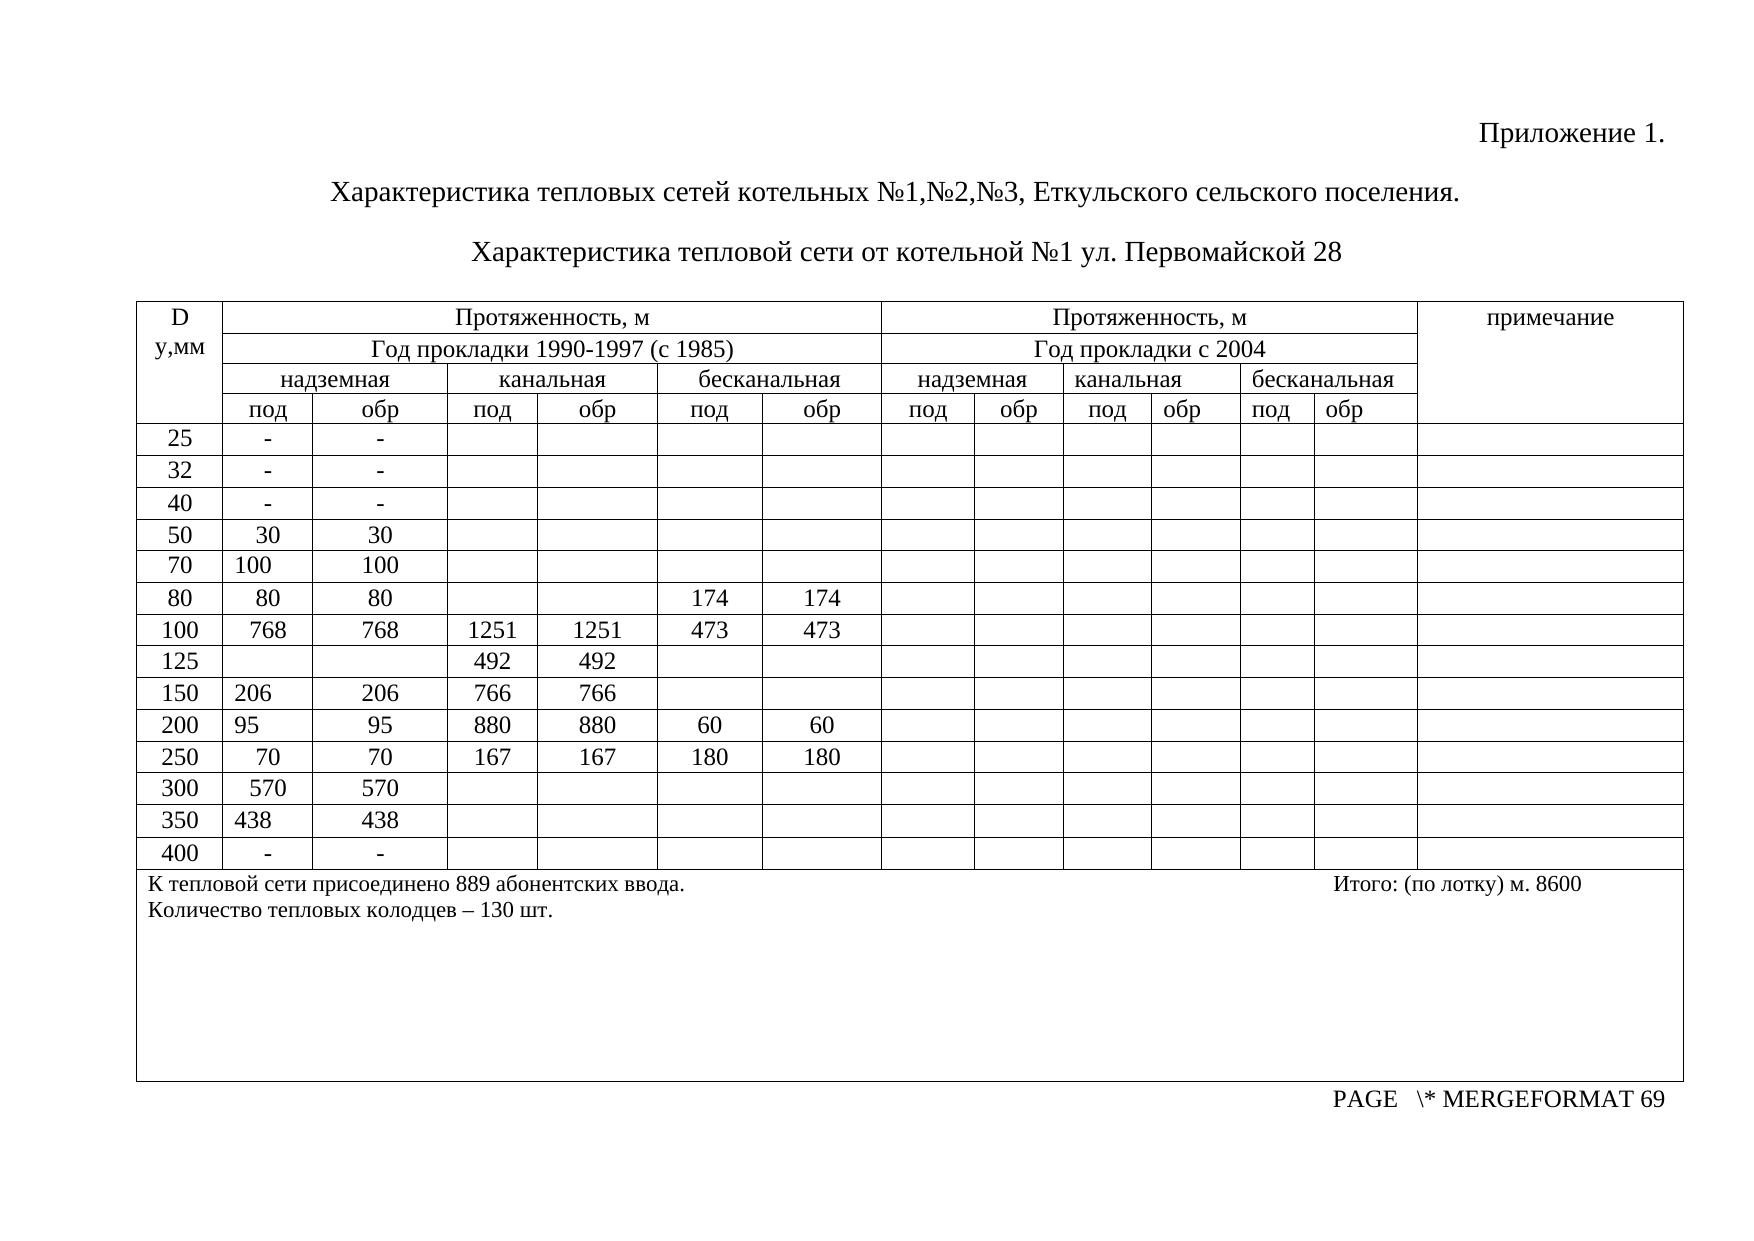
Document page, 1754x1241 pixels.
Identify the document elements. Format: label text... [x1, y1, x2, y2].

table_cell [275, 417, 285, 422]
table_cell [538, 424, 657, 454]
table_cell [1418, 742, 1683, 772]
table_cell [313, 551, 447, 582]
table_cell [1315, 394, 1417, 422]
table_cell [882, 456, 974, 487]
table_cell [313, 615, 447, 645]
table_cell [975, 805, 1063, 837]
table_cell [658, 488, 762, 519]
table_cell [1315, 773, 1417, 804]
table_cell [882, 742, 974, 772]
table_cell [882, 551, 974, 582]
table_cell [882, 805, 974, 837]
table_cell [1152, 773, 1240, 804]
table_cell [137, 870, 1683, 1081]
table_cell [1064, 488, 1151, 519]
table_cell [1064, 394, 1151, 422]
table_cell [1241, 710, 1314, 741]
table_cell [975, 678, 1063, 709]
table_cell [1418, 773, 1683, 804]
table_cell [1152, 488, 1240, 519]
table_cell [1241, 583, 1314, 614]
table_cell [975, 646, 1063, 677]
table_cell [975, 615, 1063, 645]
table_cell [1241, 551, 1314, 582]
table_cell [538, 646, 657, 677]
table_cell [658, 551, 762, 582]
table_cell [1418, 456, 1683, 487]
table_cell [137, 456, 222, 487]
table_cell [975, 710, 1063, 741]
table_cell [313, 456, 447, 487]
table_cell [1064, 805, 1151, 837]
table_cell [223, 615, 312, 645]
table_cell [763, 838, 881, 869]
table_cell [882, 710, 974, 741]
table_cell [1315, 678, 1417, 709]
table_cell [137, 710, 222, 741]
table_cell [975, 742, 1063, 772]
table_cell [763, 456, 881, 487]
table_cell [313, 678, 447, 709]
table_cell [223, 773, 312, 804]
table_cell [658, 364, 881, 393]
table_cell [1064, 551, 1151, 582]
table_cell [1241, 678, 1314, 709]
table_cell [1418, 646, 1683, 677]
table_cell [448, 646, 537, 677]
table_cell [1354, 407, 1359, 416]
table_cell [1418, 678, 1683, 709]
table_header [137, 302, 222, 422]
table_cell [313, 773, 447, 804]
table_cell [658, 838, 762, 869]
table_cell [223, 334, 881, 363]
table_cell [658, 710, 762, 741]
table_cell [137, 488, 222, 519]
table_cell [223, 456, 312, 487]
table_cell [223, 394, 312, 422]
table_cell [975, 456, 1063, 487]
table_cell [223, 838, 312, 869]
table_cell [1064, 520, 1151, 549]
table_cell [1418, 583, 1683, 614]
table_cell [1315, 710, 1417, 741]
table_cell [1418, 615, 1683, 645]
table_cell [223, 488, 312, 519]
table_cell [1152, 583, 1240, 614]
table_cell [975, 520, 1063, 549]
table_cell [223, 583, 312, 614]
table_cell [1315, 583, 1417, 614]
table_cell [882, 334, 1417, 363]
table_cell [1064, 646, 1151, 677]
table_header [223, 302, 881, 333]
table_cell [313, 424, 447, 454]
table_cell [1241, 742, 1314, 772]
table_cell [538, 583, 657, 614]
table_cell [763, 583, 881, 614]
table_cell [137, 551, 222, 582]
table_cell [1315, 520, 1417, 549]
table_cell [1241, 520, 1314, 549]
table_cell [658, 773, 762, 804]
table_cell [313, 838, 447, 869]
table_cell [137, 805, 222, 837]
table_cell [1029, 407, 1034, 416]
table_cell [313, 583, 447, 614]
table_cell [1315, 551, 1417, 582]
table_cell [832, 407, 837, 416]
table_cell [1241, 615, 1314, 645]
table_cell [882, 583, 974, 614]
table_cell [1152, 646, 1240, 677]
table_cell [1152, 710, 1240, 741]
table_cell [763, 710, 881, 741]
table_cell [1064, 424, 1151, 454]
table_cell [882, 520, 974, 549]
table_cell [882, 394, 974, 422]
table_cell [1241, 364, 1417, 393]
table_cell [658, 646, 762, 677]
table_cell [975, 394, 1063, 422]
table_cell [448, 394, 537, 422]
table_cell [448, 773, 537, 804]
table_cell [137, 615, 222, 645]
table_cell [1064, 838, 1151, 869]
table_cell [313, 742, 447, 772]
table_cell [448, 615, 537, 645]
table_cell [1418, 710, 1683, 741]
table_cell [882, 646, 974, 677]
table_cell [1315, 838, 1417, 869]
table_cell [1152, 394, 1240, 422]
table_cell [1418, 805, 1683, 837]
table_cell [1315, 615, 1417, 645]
text Характеристика тепловой сети от котельной №1 ул. Первомайской 28 [148, 234, 1665, 267]
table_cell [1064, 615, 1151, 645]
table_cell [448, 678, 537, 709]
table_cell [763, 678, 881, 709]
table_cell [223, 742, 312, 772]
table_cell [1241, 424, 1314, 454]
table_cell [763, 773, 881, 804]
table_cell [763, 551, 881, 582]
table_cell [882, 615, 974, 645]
text Приложение 1. [148, 115, 1665, 149]
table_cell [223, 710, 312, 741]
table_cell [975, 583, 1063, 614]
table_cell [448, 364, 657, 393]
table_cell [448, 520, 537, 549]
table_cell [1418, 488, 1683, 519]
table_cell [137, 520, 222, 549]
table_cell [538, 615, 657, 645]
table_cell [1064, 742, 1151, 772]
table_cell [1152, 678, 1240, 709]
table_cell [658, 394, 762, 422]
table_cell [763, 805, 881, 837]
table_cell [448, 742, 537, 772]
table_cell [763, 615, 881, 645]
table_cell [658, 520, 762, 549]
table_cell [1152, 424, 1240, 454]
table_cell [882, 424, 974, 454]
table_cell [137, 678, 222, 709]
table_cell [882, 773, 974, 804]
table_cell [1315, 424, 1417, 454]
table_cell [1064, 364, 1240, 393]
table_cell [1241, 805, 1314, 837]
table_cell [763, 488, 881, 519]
text Характеристика тепловых сетей котельных №1,№2,№3, Еткульского сельского поселения. [148, 174, 1665, 208]
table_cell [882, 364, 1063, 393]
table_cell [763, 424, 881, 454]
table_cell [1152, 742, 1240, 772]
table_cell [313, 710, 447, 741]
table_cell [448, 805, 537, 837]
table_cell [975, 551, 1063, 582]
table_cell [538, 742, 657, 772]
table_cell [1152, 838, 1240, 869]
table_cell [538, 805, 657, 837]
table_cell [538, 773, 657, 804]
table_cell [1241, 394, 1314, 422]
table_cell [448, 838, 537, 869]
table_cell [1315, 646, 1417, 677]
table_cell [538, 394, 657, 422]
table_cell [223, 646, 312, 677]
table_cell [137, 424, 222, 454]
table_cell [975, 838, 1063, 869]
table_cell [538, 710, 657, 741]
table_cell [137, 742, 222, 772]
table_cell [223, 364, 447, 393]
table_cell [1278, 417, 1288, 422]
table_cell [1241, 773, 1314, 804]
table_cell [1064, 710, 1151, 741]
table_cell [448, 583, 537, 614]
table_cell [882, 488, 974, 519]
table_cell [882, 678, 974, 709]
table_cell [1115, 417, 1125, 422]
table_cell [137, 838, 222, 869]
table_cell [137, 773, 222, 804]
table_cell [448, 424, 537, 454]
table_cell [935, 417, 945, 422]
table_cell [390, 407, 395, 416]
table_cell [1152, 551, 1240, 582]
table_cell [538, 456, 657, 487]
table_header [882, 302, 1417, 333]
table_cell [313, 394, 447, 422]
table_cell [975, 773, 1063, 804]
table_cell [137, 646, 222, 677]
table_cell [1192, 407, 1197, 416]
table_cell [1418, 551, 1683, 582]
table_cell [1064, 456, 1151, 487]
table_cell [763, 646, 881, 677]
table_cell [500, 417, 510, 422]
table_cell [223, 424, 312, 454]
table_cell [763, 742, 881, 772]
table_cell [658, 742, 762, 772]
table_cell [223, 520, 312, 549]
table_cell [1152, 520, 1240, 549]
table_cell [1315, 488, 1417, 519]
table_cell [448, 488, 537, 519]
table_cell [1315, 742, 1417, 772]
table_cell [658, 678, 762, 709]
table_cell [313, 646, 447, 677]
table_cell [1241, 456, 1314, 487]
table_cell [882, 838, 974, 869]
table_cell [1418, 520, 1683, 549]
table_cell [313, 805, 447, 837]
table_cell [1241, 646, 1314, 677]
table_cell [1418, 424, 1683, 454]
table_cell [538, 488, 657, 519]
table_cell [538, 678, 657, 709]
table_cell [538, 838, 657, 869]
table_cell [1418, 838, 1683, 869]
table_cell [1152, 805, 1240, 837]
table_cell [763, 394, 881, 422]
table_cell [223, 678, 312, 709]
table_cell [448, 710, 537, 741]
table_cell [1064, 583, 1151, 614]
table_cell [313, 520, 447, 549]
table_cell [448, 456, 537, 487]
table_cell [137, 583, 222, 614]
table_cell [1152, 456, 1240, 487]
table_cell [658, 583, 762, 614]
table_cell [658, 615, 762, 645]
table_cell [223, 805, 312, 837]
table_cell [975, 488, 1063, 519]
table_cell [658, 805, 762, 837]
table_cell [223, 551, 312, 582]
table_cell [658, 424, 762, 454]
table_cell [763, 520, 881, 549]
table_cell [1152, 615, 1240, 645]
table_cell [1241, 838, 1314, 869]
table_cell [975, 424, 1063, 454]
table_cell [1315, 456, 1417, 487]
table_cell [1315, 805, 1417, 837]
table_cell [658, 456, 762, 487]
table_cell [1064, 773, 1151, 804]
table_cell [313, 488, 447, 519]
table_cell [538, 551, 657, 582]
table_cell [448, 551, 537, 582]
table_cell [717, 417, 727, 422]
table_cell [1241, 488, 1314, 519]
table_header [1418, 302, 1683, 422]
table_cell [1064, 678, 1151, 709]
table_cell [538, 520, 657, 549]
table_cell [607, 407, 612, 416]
